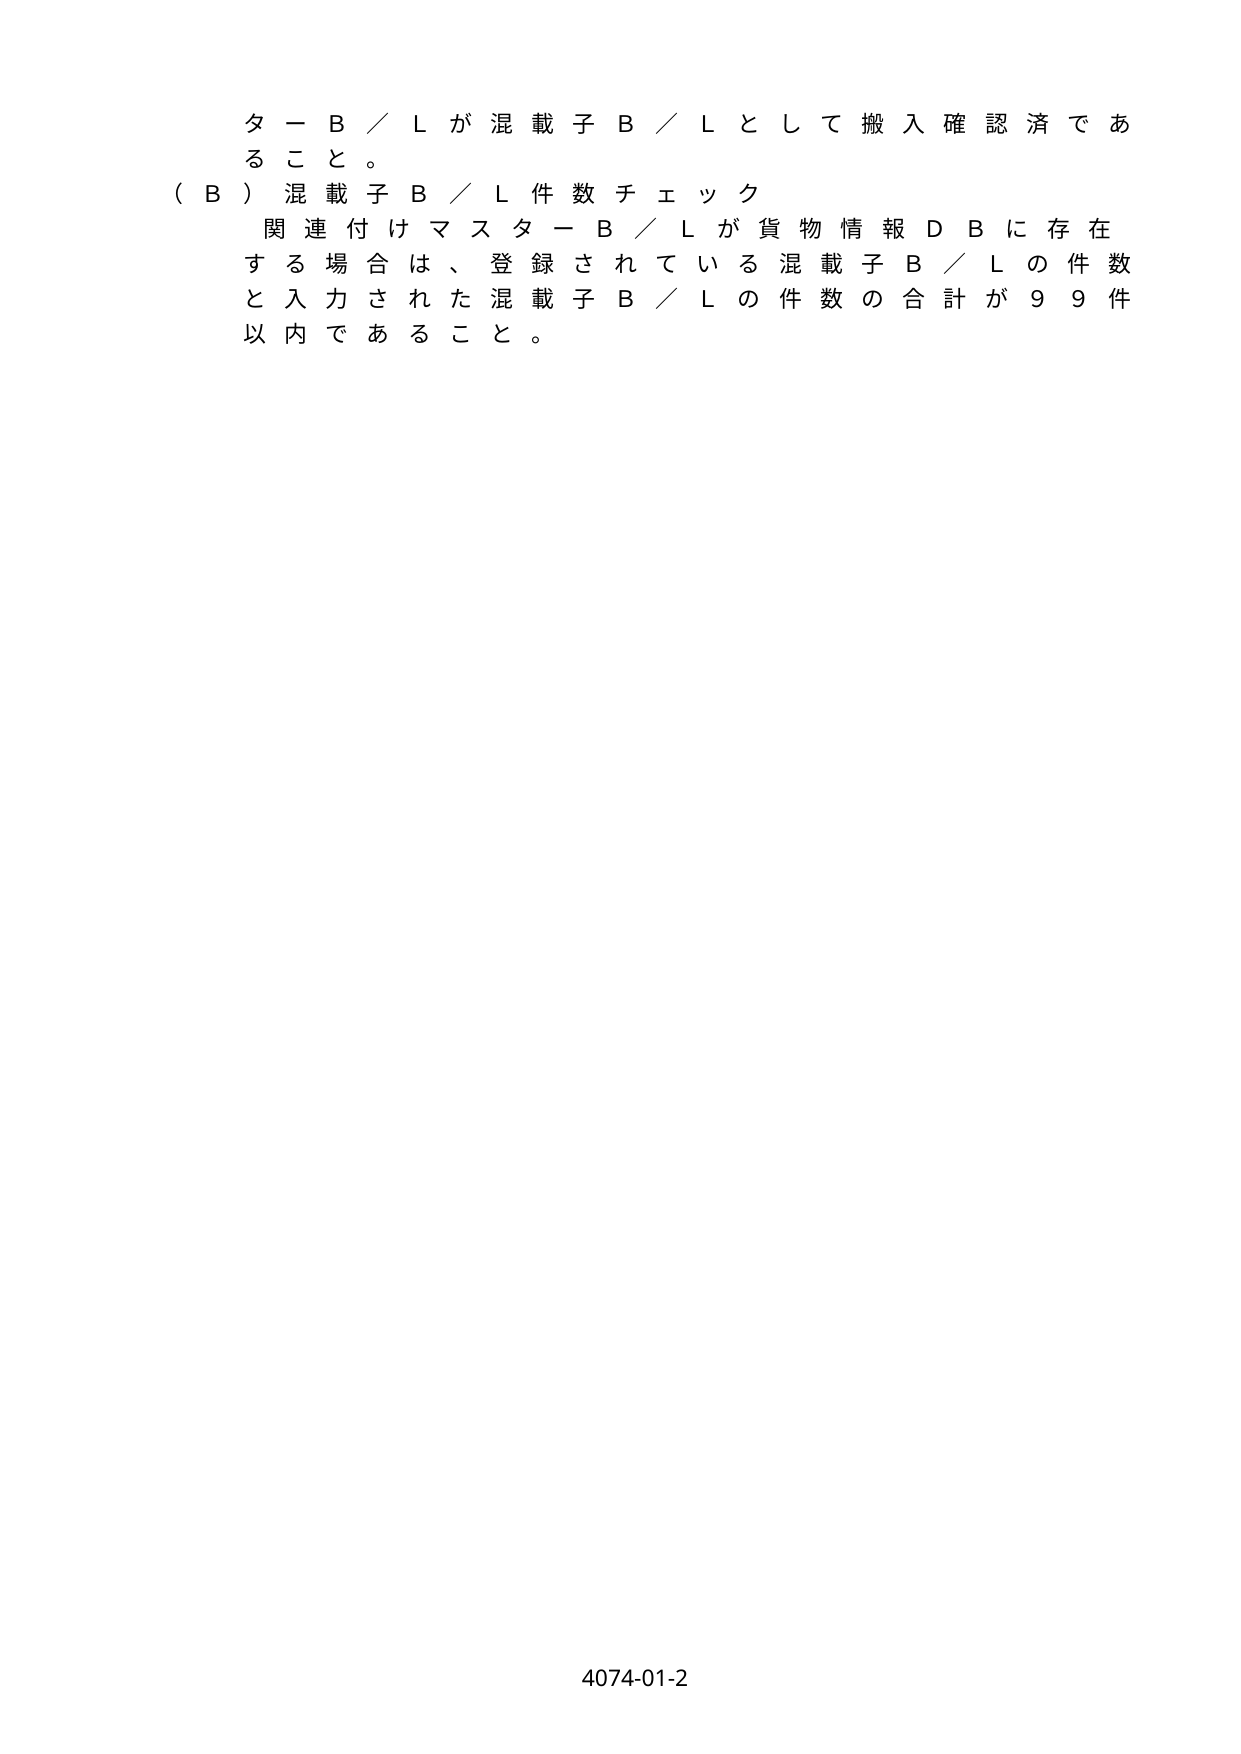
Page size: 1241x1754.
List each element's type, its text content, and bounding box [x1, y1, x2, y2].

text （Ｂ）混載子Ｂ／Ｌ件数チェック [140, 175, 1150, 210]
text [222, 105, 1150, 175]
text 関連付けマスターＢ／Ｌが貨物情報ＤＢに存在する場合は、登録されている混載子Ｂ／Ｌの件数と入力された混載子Ｂ／Ｌの件数の合計が９９件以内であること。 [222, 210, 1150, 350]
